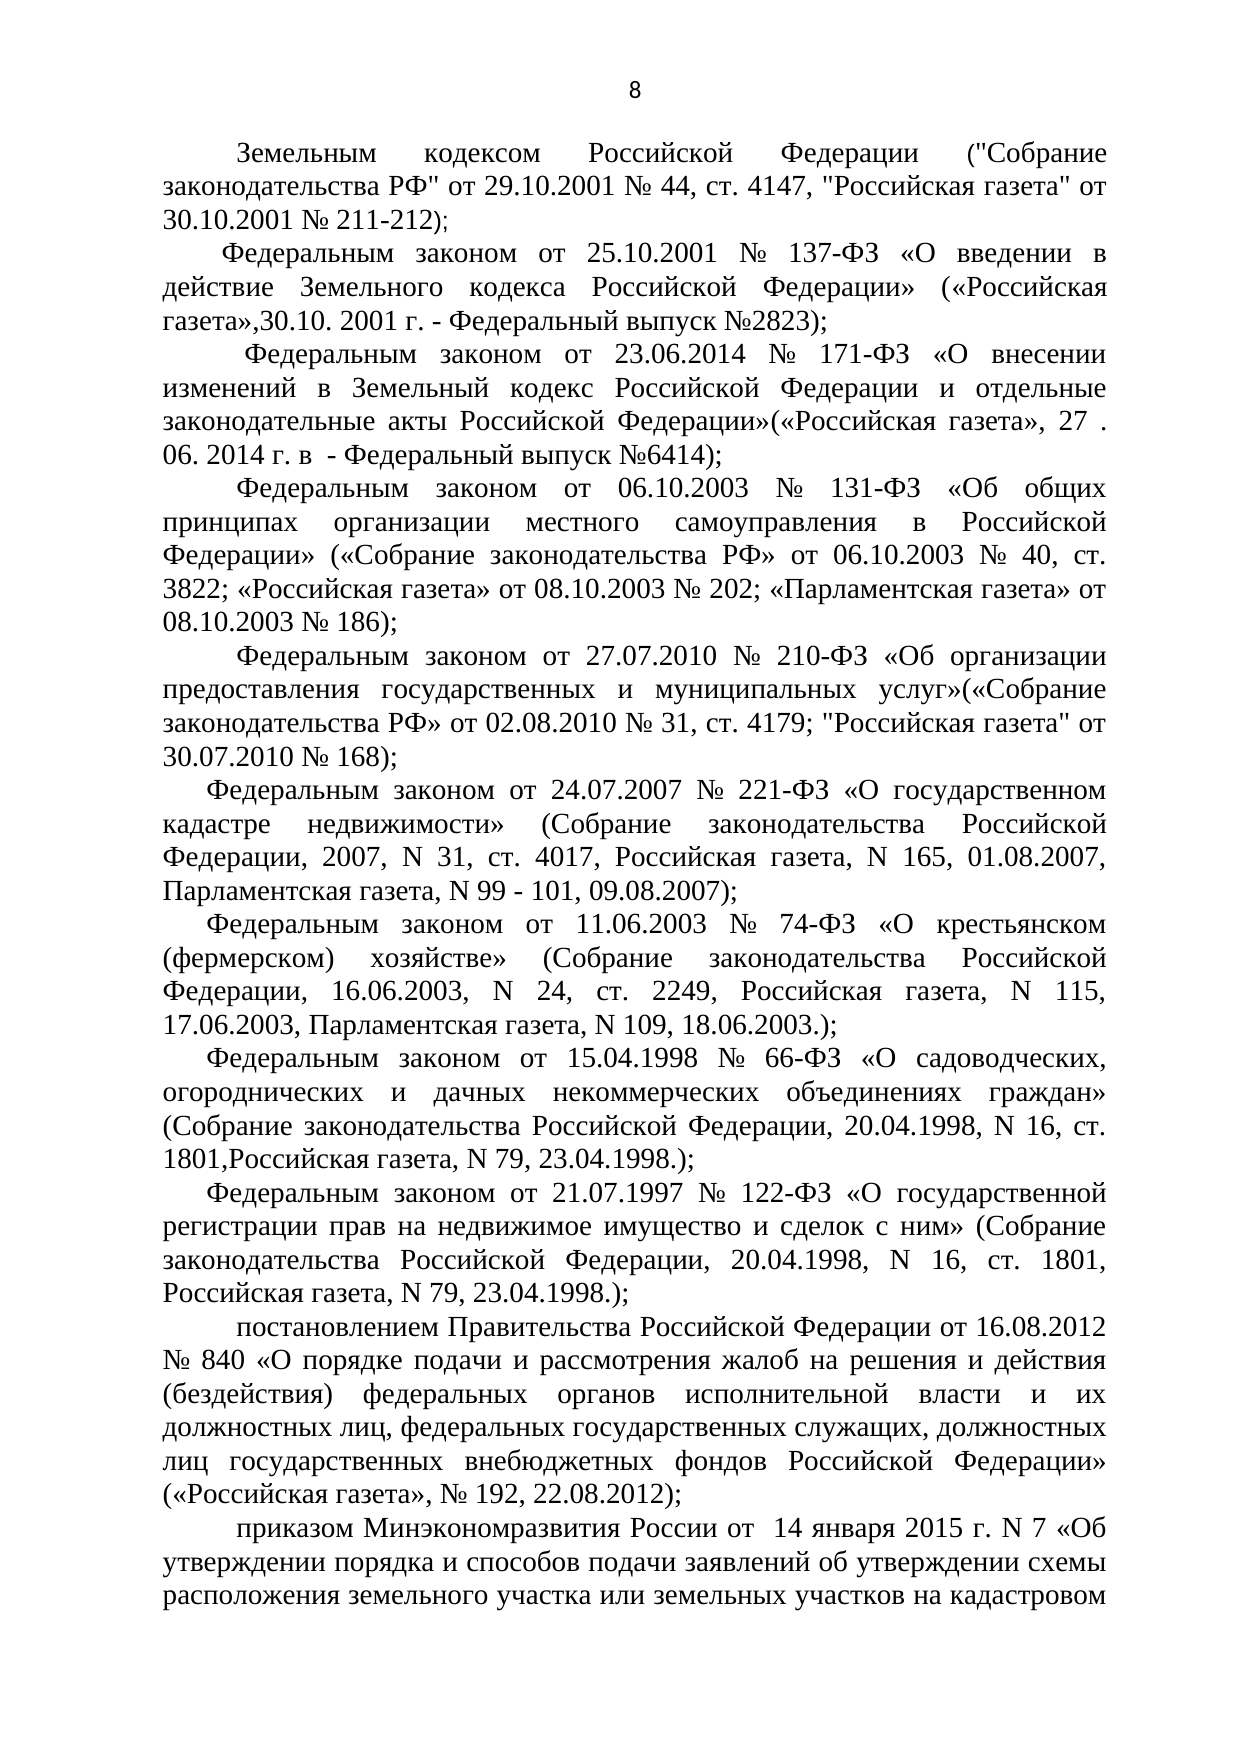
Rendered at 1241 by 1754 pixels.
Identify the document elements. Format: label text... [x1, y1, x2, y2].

text Земельным кодексом Российской Федерации ("Собрание законодательства РФ" от 29.10.2001 № 44, ст. 4147, "Российская газета" от 30.10.2001 № 211-212); [162, 135, 1107, 236]
text Федеральным законом от 24.07.2007 № 221-ФЗ «О государственном кадастре недвижимости» (Собрание законодательства Российской Федерации, 2007, N 31, ст. 4017, Российская газета, N 165, 01.08.2007, Парламентская газета, N 99 - 101, 09.08.2007); [162, 772, 1107, 906]
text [162, 1510, 1107, 1611]
text Федеральным законом от 25.10.2001 № 137-ФЗ «О введении в действие Земельного кодекса Российской Федерации» («Российская газета»,30.10. 2001 г. - Федеральный выпуск №2823); [162, 236, 1107, 336]
text Федеральным законом от 23.06.2014 № 171-ФЗ «О внесении изменений в Земельный кодекс Российской Федерации и отдельные законодательные акты Российской Федерации»(«Российская газета», 27 . 06. 2014 г. в - Федеральный выпуск №6414); [162, 336, 1107, 470]
text Федеральным законом от 21.07.1997 № 122-ФЗ «О государственной регистрации прав на недвижимое имущество и сделок с ним» (Собрание законодательства Российской Федерации, 20.04.1998, N 16, ст. 1801, Российская газета, N 79, 23.04.1998.); [162, 1175, 1107, 1309]
text постановлением Правительства Российской Федерации от 16.08.2012 № 840 «О порядке подачи и рассмотрения жалоб на решения и действия (бездействия) федеральных органов исполнительной власти и их должностных лиц, федеральных государственных служащих, должностных лиц государственных внебюджетных фондов Российской Федерации» («Российская газета», № 192, 22.08.2012); [162, 1309, 1107, 1510]
text Федеральным законом от 15.04.1998 № 66-ФЗ «О садоводческих, огороднических и дачных некоммерческих объединениях граждан» (Собрание законодательства Российской Федерации, 20.04.1998, N 16, ст. 1801,Российская газета, N 79, 23.04.1998.); [162, 1041, 1107, 1175]
text Федеральным законом от 27.07.2010 № 210-ФЗ «Об организации предоставления государственных и муниципальных услуг»(«Собрание законодательства РФ» от 02.08.2010 № 31, ст. 4179; "Российская газета" от 30.07.2010 № 168); [162, 638, 1107, 772]
text Федеральным законом от 06.10.2003 № 131-ФЗ «Об общих принципах организации местного самоуправления в Российской Федерации» («Собрание законодательства РФ» от 06.10.2003 № 40, ст. 3822; «Российская газета» от 08.10.2003 № 202; «Парламентская газета» от 08.10.2003 № 186); [162, 470, 1107, 638]
text Федеральным законом от 11.06.2003 № 74-ФЗ «О крестьянском (фермерском) хозяйстве» (Собрание законодательства Российской Федерации, 16.06.2003, N 24, ст. 2249, Российская газета, N 115, 17.06.2003, Парламентская газета, N 109, 18.06.2003.); [162, 906, 1107, 1041]
